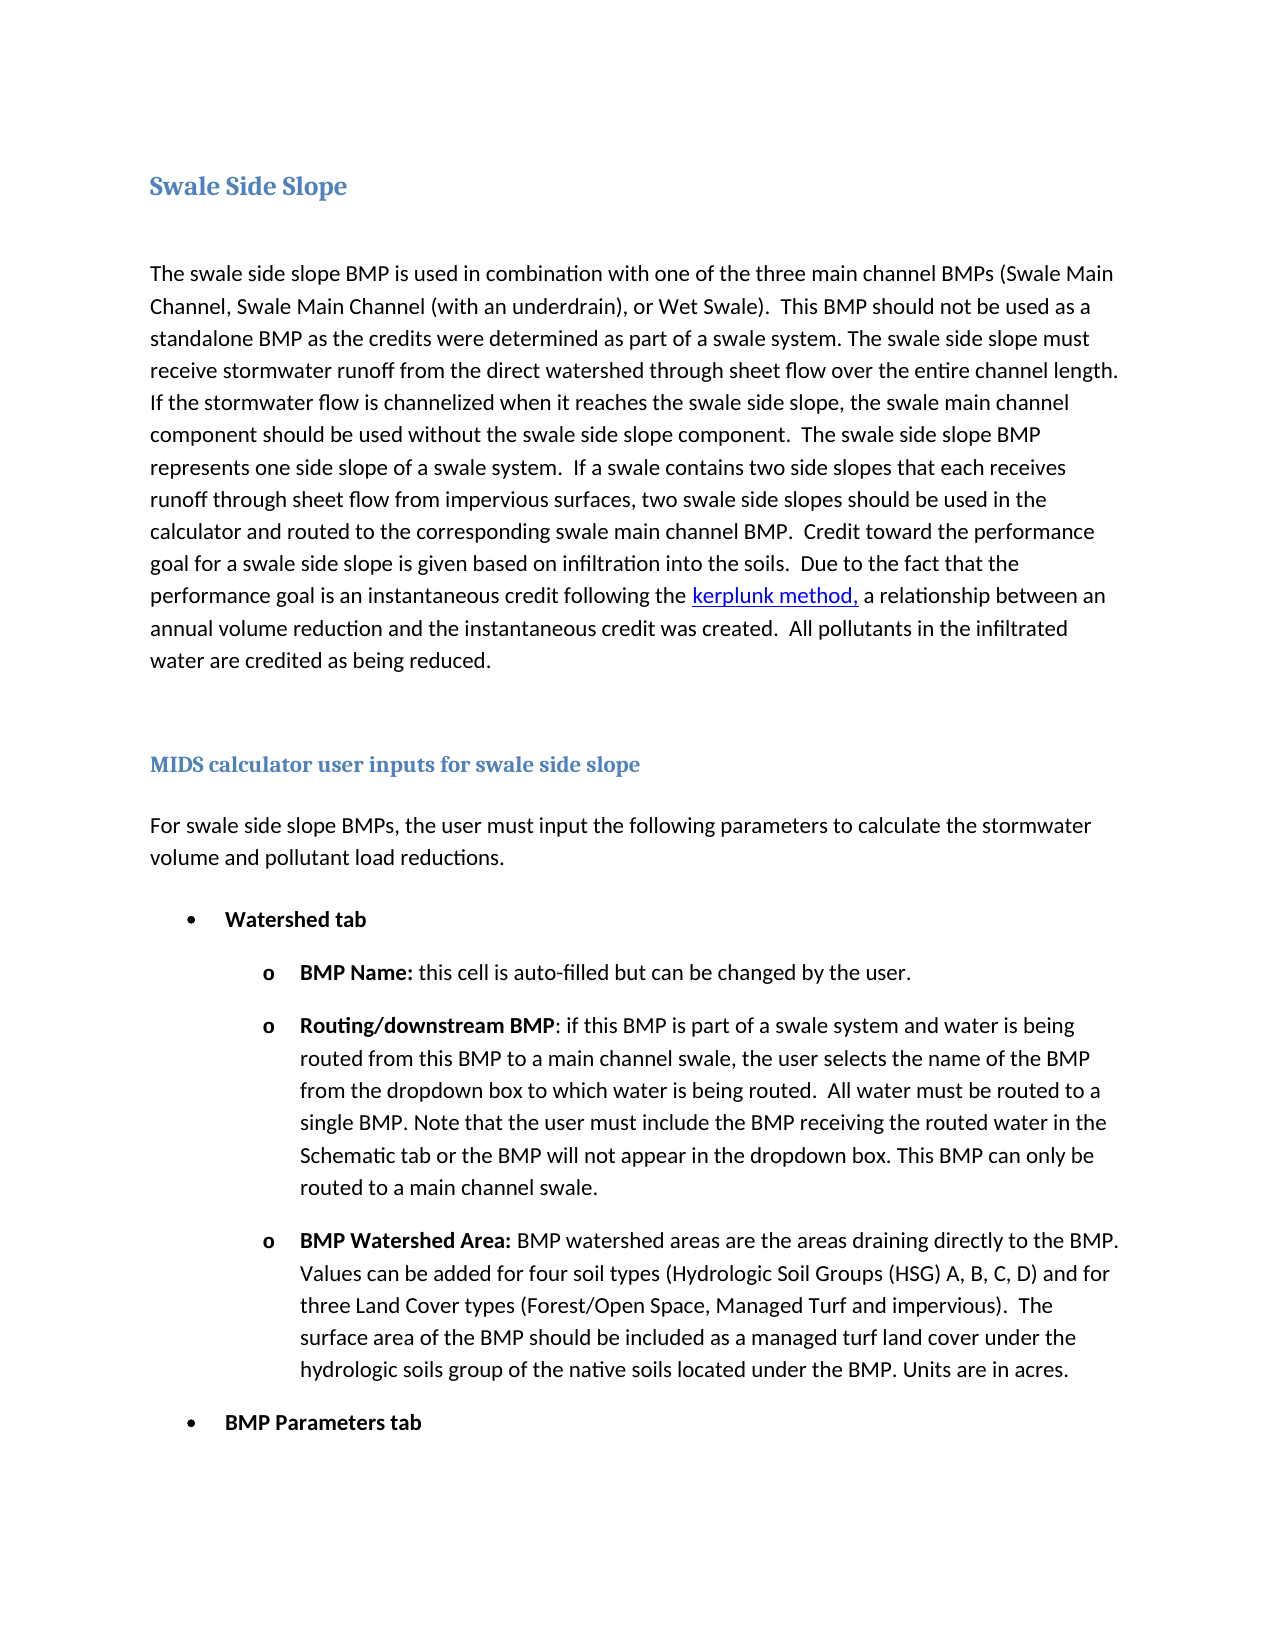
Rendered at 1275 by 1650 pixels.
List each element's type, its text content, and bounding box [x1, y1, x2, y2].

list BMP Name: this cell is auto-filled but can be changed by the user. [262, 958, 1125, 986]
list Routing/downstream BMP: if this BMP is part of a swale system and water is being routed from this BMP to a main channel swale, the user selects the name of the BMP from the dropdown box to which water is being routed. All water must be routed to a single BMP. Note that the user must include the BMP receiving the routed water in the Schematic tab or the BMP will not appear in the dropdown box. This BMP can only be routed to a main channel swale. [262, 1011, 1125, 1201]
text For swale side slope BMPs, the user must input the following parameters to calculate the stormwater volume and pollutant load reductions. [150, 811, 1125, 871]
list Watershed tab [187, 905, 1125, 933]
subtitle MIDS calculator user inputs for swale side slope [150, 752, 1125, 778]
subtitle Swale Side Slope [150, 171, 1125, 202]
list BMP Parameters tab [187, 1408, 1125, 1436]
text The swale side slope BMP is used in combination with one of the three main channel BMPs (Swale Main Channel, Swale Main Channel (with an underdrain), or Wet Swale). This BMP should not be used as a standalone BMP as the credits were determined as part of a swale system. The swale side slope must receive stormwater runoff from the direct watershed through sheet flow over the entire channel length. If the stormwater flow is channelized when it reaches the swale side slope, the swale main channel component should be used without the swale side slope component. The swale side slope BMP represents one side slope of a swale system. If a swale contains two side slopes that each receives runoff through sheet flow from impervious surfaces, two swale side slopes should be used in the calculator and routed to the corresponding swale main channel BMP. Credit toward the performance goal for a swale side slope is given based on infiltration into the soils. Due to the fact that the performance goal is an instantaneous credit following the kerplunk method, a relationship between an annual volume reduction and the instantaneous credit was created. All pollutants in the infiltrated water are credited as being reduced. [150, 259, 1125, 674]
list BMP Watershed Area: BMP watershed areas are the areas draining directly to the BMP. Values can be added for four soil types (Hydrologic Soil Groups (HSG) A, B, C, D) and for three Land Cover types (Forest/Open Space, Managed Turf and impervious). The surface area of the BMP should be included as a managed turf land cover under the hydrologic soils group of the native soils located under the BMP. Units are in acres. [262, 1226, 1125, 1383]
